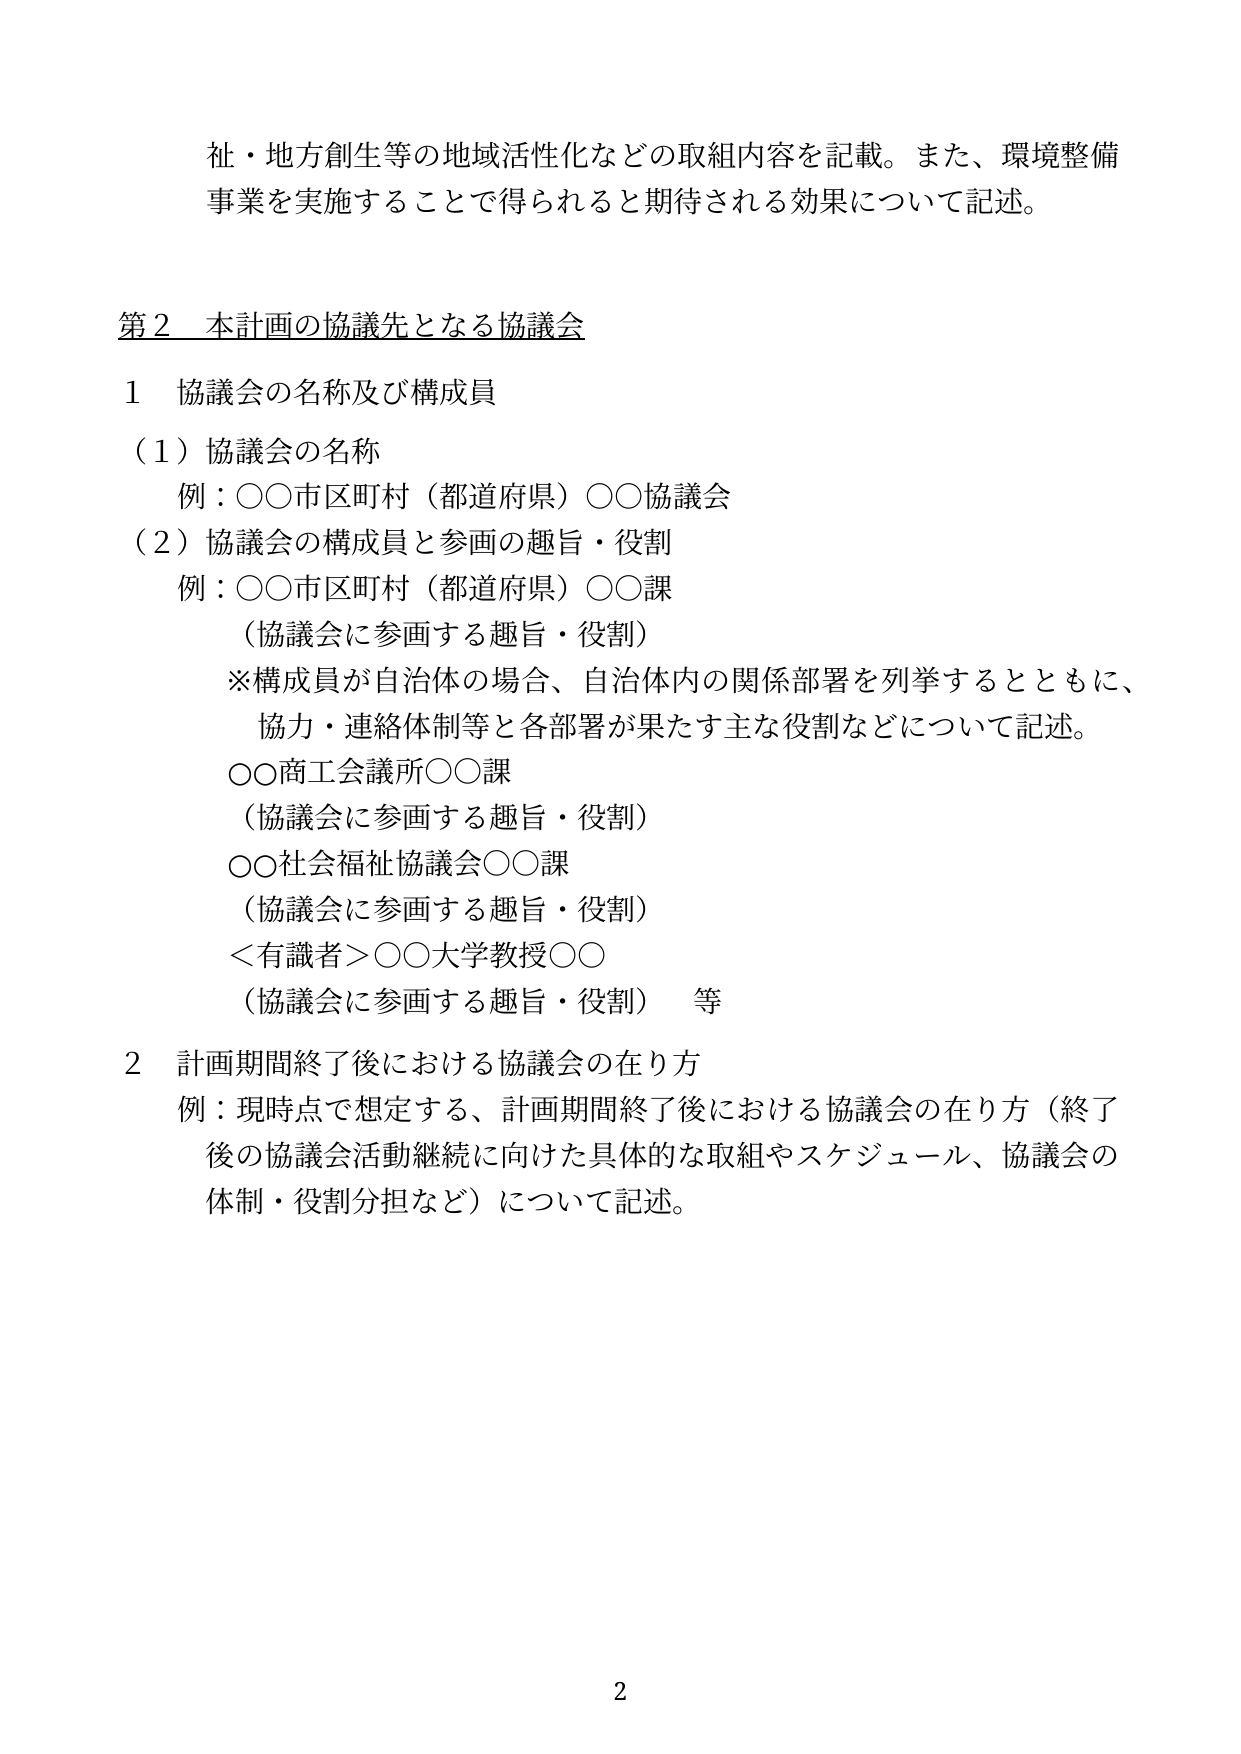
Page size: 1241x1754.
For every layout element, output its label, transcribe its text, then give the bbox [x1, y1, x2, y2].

text （２）協議会の構成員と参画の趣旨・役割 [118, 517, 1122, 563]
text （協議会に参画する趣旨・役割） [227, 609, 1122, 654]
text ○○社会福祉協議会○○課 [227, 838, 1122, 884]
text 例：○○市区町村（都道府県）○○協議会 [177, 471, 1122, 517]
text （協議会に参画する趣旨・役割） 等 [227, 975, 1122, 1021]
text （協議会に参画する趣旨・役割） [227, 884, 1122, 929]
text 例：現時点で想定する、計画期間終了後における協議会の在り方（終了後の協議会活動継続に向けた具体的な取組やスケジュール、協議会の体制・役割分担など）について記述。 [118, 1084, 1122, 1221]
text ２ 計画期間終了後における協議会の在り方 [118, 1038, 1122, 1084]
text 第２ 本計画の協議先となる協議会 [118, 289, 1122, 357]
text １ 協議会の名称及び構成員 [118, 357, 1122, 425]
text ＜有識者＞○○大学教授○○ [227, 929, 1122, 975]
text （協議会に参画する趣旨・役割） [227, 792, 1122, 838]
text ○○商工会議所○○課 [227, 746, 1122, 792]
text ※構成員が自治体の場合、自治体内の関係部署を列挙するとともに、協力・連絡体制等と各部署が果たす主な役割などについて記述。 [227, 654, 1122, 746]
text 例：○○市区町村（都道府県）○○課 [177, 563, 1122, 609]
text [177, 130, 1122, 222]
text （１）協議会の名称 [118, 425, 1122, 471]
